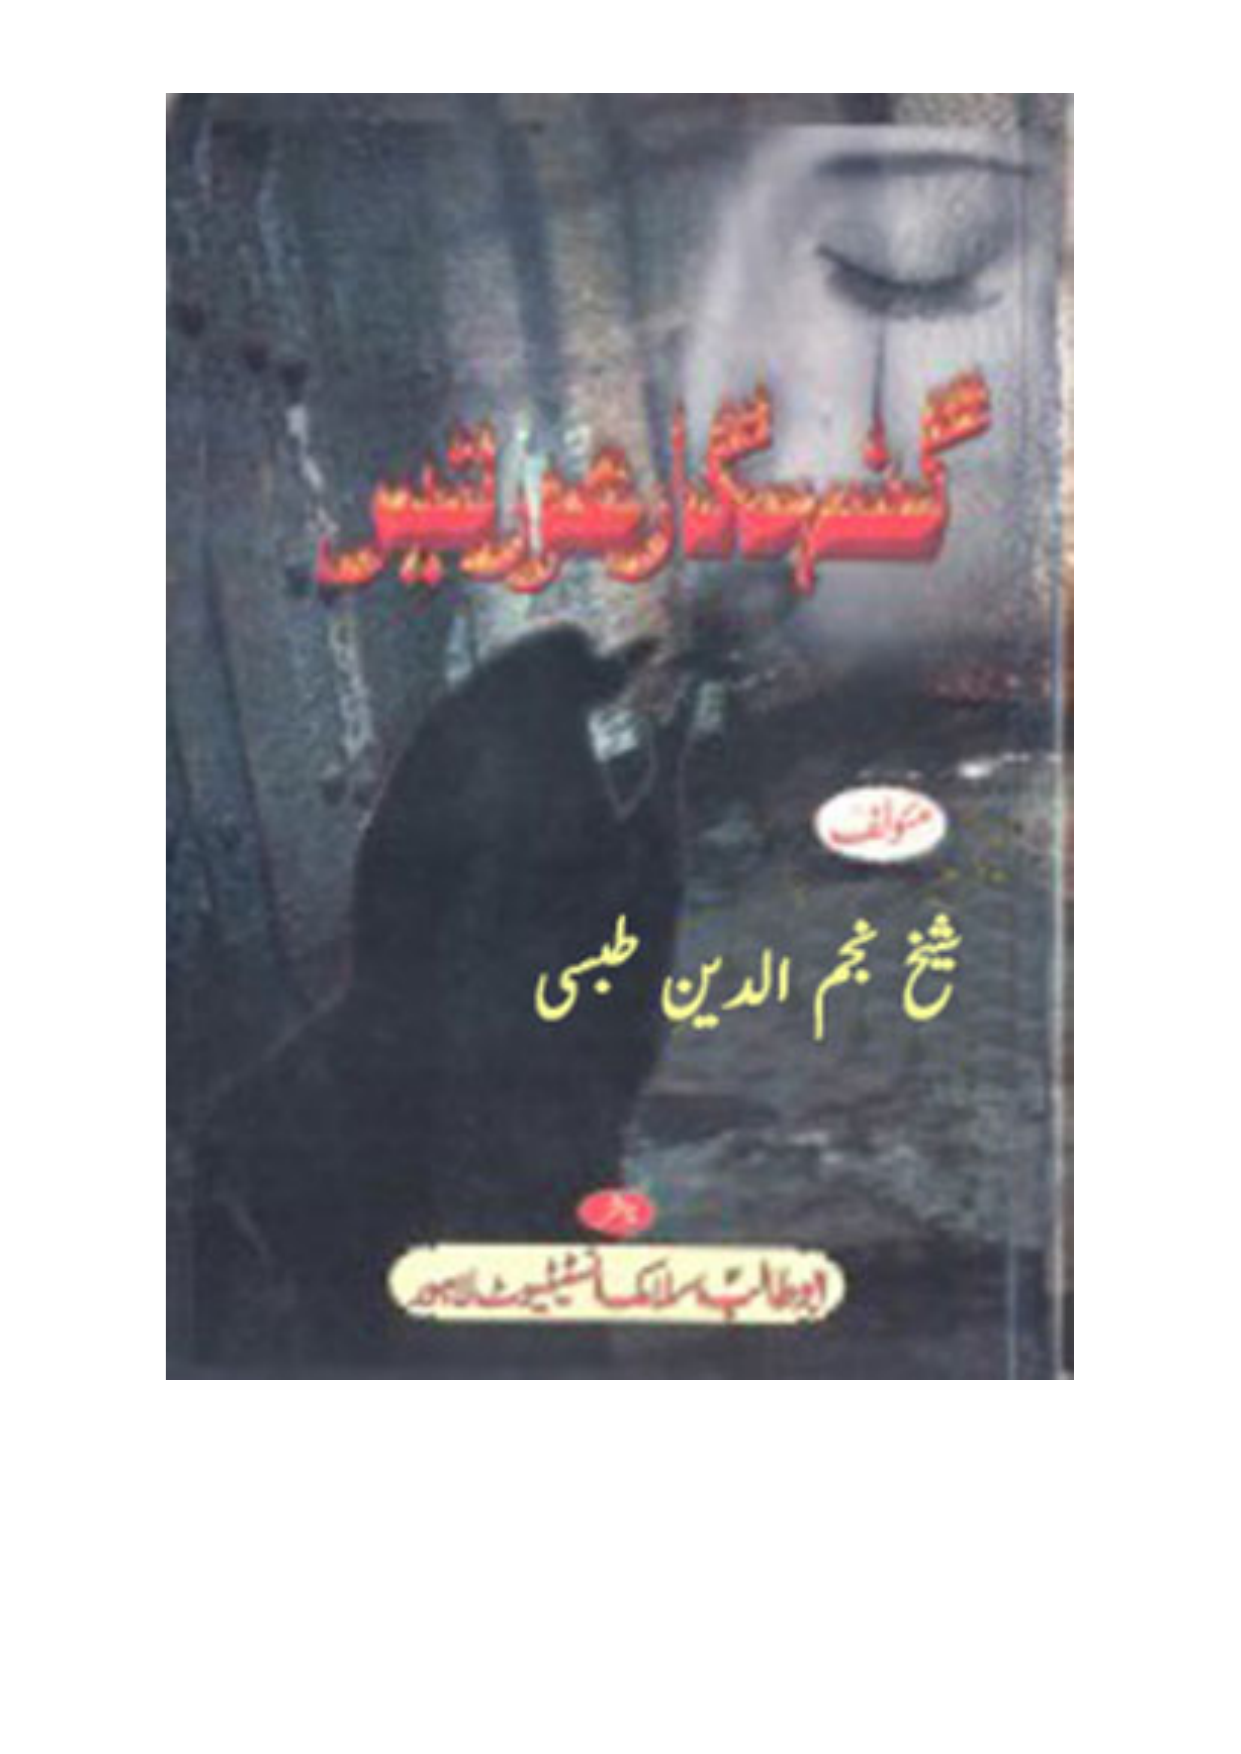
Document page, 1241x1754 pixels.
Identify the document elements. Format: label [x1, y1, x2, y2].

picture [165, 93, 1074, 1380]
